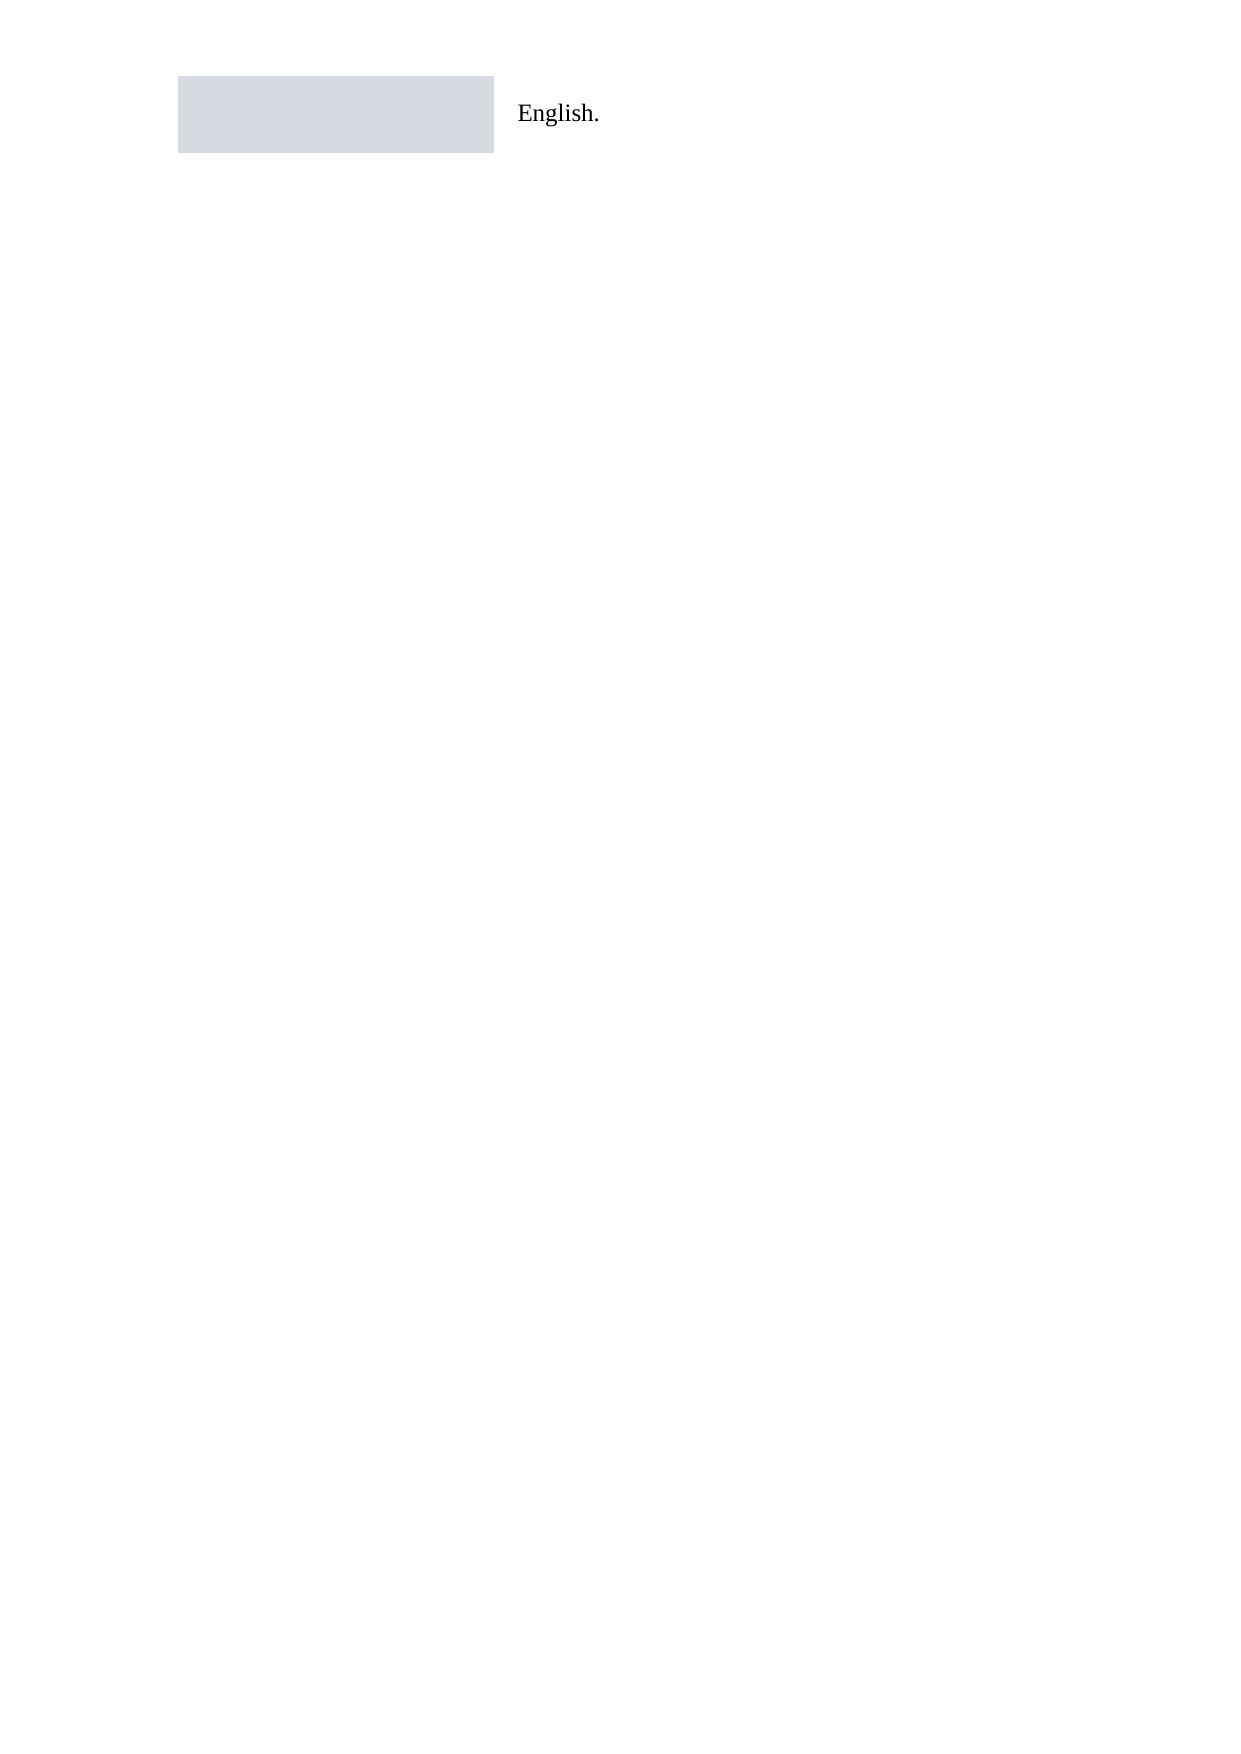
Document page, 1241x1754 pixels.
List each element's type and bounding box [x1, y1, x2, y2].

table_cell [178, 76, 494, 153]
table_cell [496, 76, 1239, 153]
